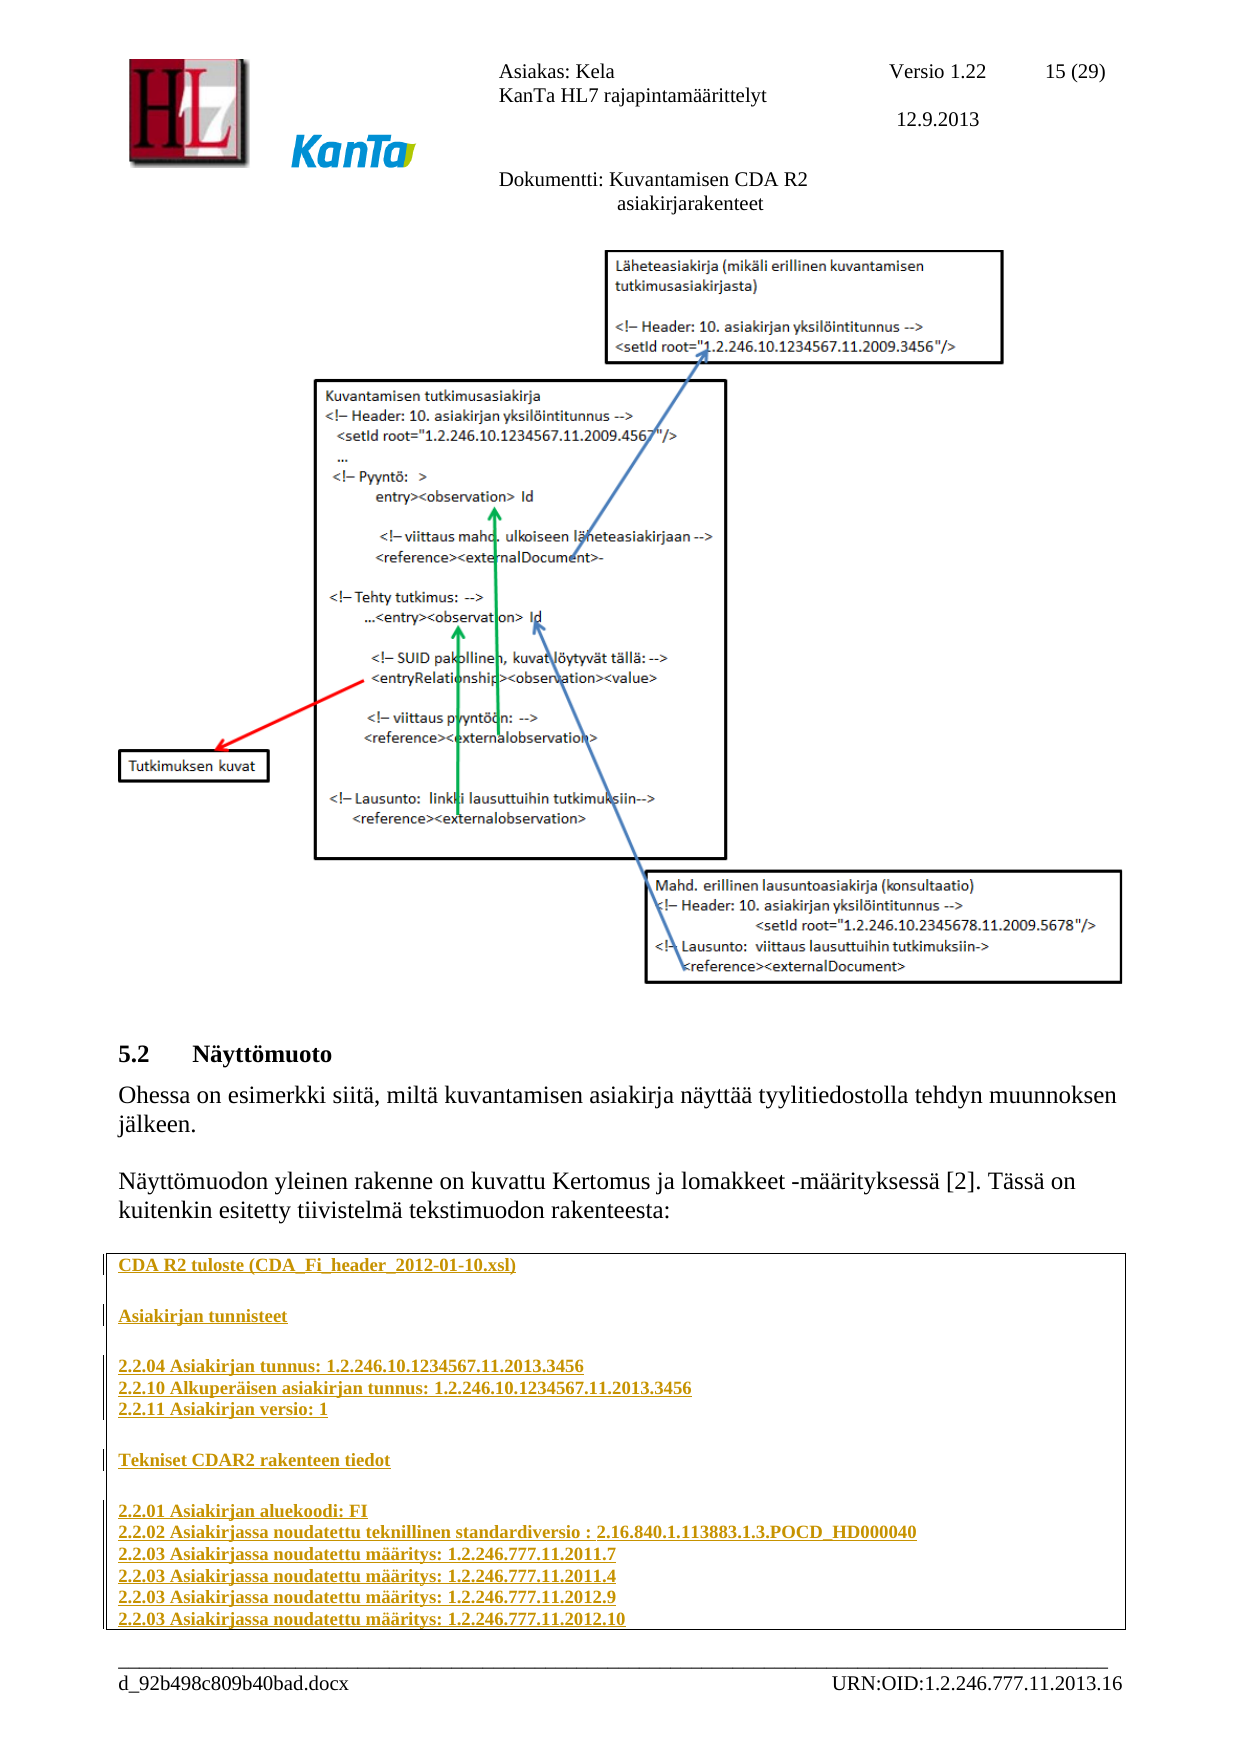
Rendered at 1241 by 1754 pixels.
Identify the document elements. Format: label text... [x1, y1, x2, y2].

table_header [107, 1254, 1125, 1629]
picture [129, 59, 251, 168]
subtitle Näyttömuoto [118, 1039, 1122, 1068]
text Ohessa on esimerkki siitä, miltä kuvantamisen asiakirja näyttää tyylitiedostolla tehdyn muunnoksen jälkeen. [118, 1080, 1122, 1138]
picture [118, 250, 1123, 986]
text Näyttömuodon yleinen rakenne on kuvattu Kertomus ja lomakkeet -määrityksessä [2]. Tässä on kuitenkin esitetty tiivistelmä tekstimuodon rakenteesta: [118, 1166, 1122, 1224]
